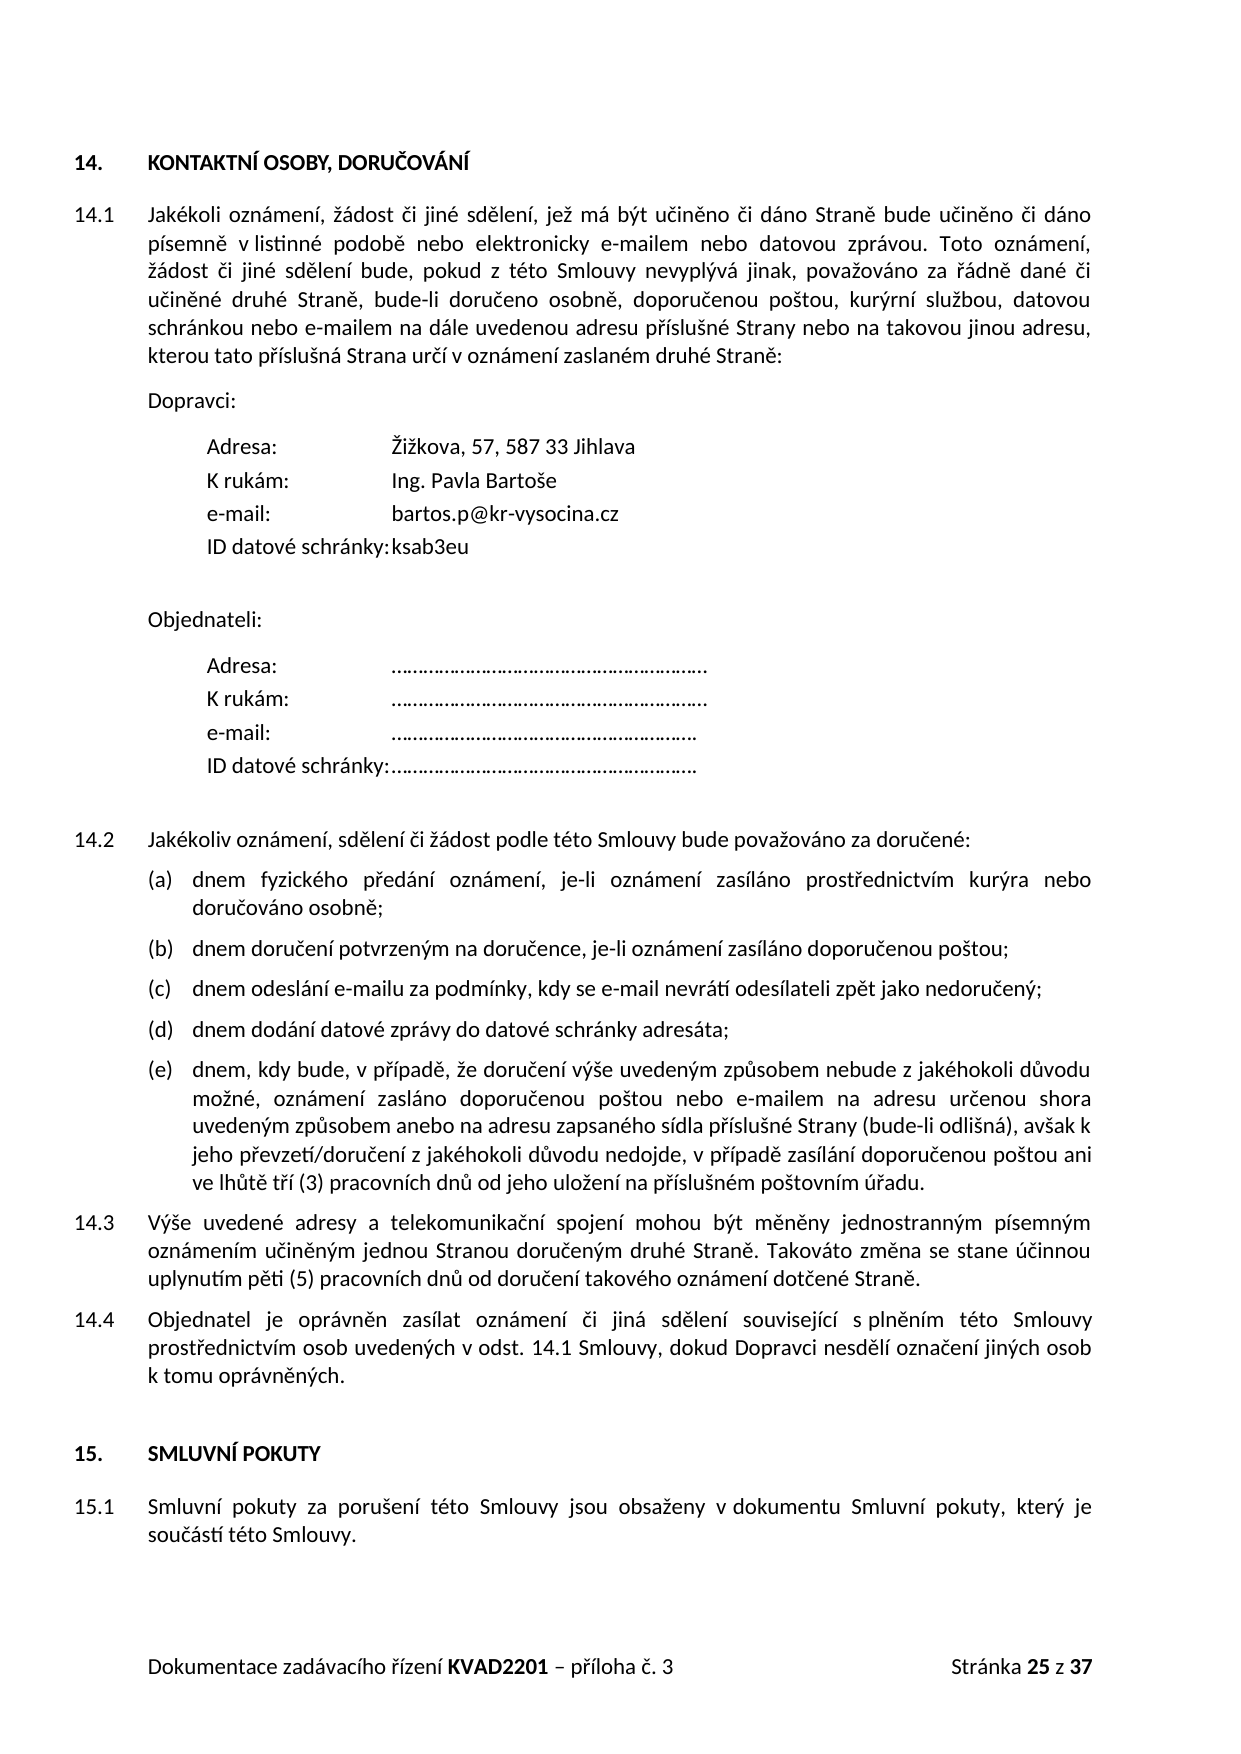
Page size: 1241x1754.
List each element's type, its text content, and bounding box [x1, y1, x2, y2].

text dnem dodání datové zprávy do datové schránky adresáta; [148, 1015, 1093, 1043]
list Dopravci: [148, 381, 1093, 414]
list e-mail: …………………………………………………. [207, 712, 1093, 746]
text Smluvní pokuty za porušení této Smlouvy jsou obsaženy v dokumentu Smluvní pokuty, který je součástí této Smlouvy. [74, 1492, 1093, 1548]
text dnem odeslání e-mailu za podmínky, kdy se e-mail nevrátí odesílateli zpět jako nedoručený; [148, 974, 1093, 1003]
list e-mail: bartos.p@kr-vysocina.cz [207, 494, 1093, 527]
list Objednateli: [148, 600, 1093, 633]
text Výše uvedené adresy a telekomunikační spojení mohou být měněny jednostranným písemným oznámením učiněným jednou Stranou doručeným druhé Straně. Takováto změna se stane účinnou uplynutím pěti (5) pracovních dnů od doručení takového oznámení dotčené Straně. [74, 1208, 1093, 1292]
text Jakékoliv oznámení, sdělení či žádost podle této Smlouvy bude považováno za doručené: [74, 825, 1093, 853]
subtitle Kontaktní osoby, doručování [74, 148, 1093, 176]
text dnem fyzického předání oznámení, je-li oznámení zasíláno prostřednictvím kurýra nebo doručováno osobně; [148, 866, 1093, 922]
list K rukám: Ing. Pavla Bartoše [207, 460, 1093, 494]
list Adresa: …………………………………………………… [207, 646, 1093, 679]
list ID datové schránky: …………………………………………………. [207, 746, 1093, 779]
text dnem doručení potvrzeným na doručence, je-li oznámení zasíláno doporučenou poštou; [148, 934, 1093, 962]
text Objednatel je oprávněn zasílat oznámení či jiná sdělení související s plněním této Smlouvy prostřednictvím osob uvedených v odst. 14.1 Smlouvy, dokud Dopravci nesdělí označení jiných osob k tomu oprávněných. [74, 1305, 1093, 1389]
list Adresa: Žižkova, 57, 587 33 Jihlava [207, 427, 1093, 460]
text Jakékoli oznámení, žádost či jiné sdělení, jež má být učiněno či dáno Straně bude učiněno či dáno písemně v listinné podobě nebo elektronicky e-mailem nebo datovou zprávou. Toto oznámení, žádost či jiné sdělení bude, pokud z této Smlouvy nevyplývá jinak, považováno za řádně dané či učiněné druhé Straně, bude-li doručeno osobně, doporučenou poštou, kurýrní službou, datovou schránkou nebo e-mailem na dále uvedenou adresu příslušné Strany nebo na takovou jinou adresu, kterou tato příslušná Strana určí v oznámení zaslaném druhé Straně: [74, 201, 1093, 369]
list K rukám: …………………………………………………… [207, 679, 1093, 712]
text dnem, kdy bude, v případě, že doručení výše uvedeným způsobem nebude z jakéhokoli důvodu možné, oznámení zasláno doporučenou poštou nebo e-mailem na adresu určenou shora uvedeným způsobem anebo na adresu zapsaného sídla příslušné Strany (bude-li odlišná), avšak k jeho převzetí/doručení z jakéhokoli důvodu nedojde, v případě zasílání doporučenou poštou ani ve lhůtě tří (3) pracovních dnů od jeho uložení na příslušném poštovním úřadu. [148, 1056, 1093, 1196]
list ID datové schránky: ksab3eu [207, 527, 1093, 560]
subtitle Smluvní pokuty [74, 1439, 1093, 1467]
